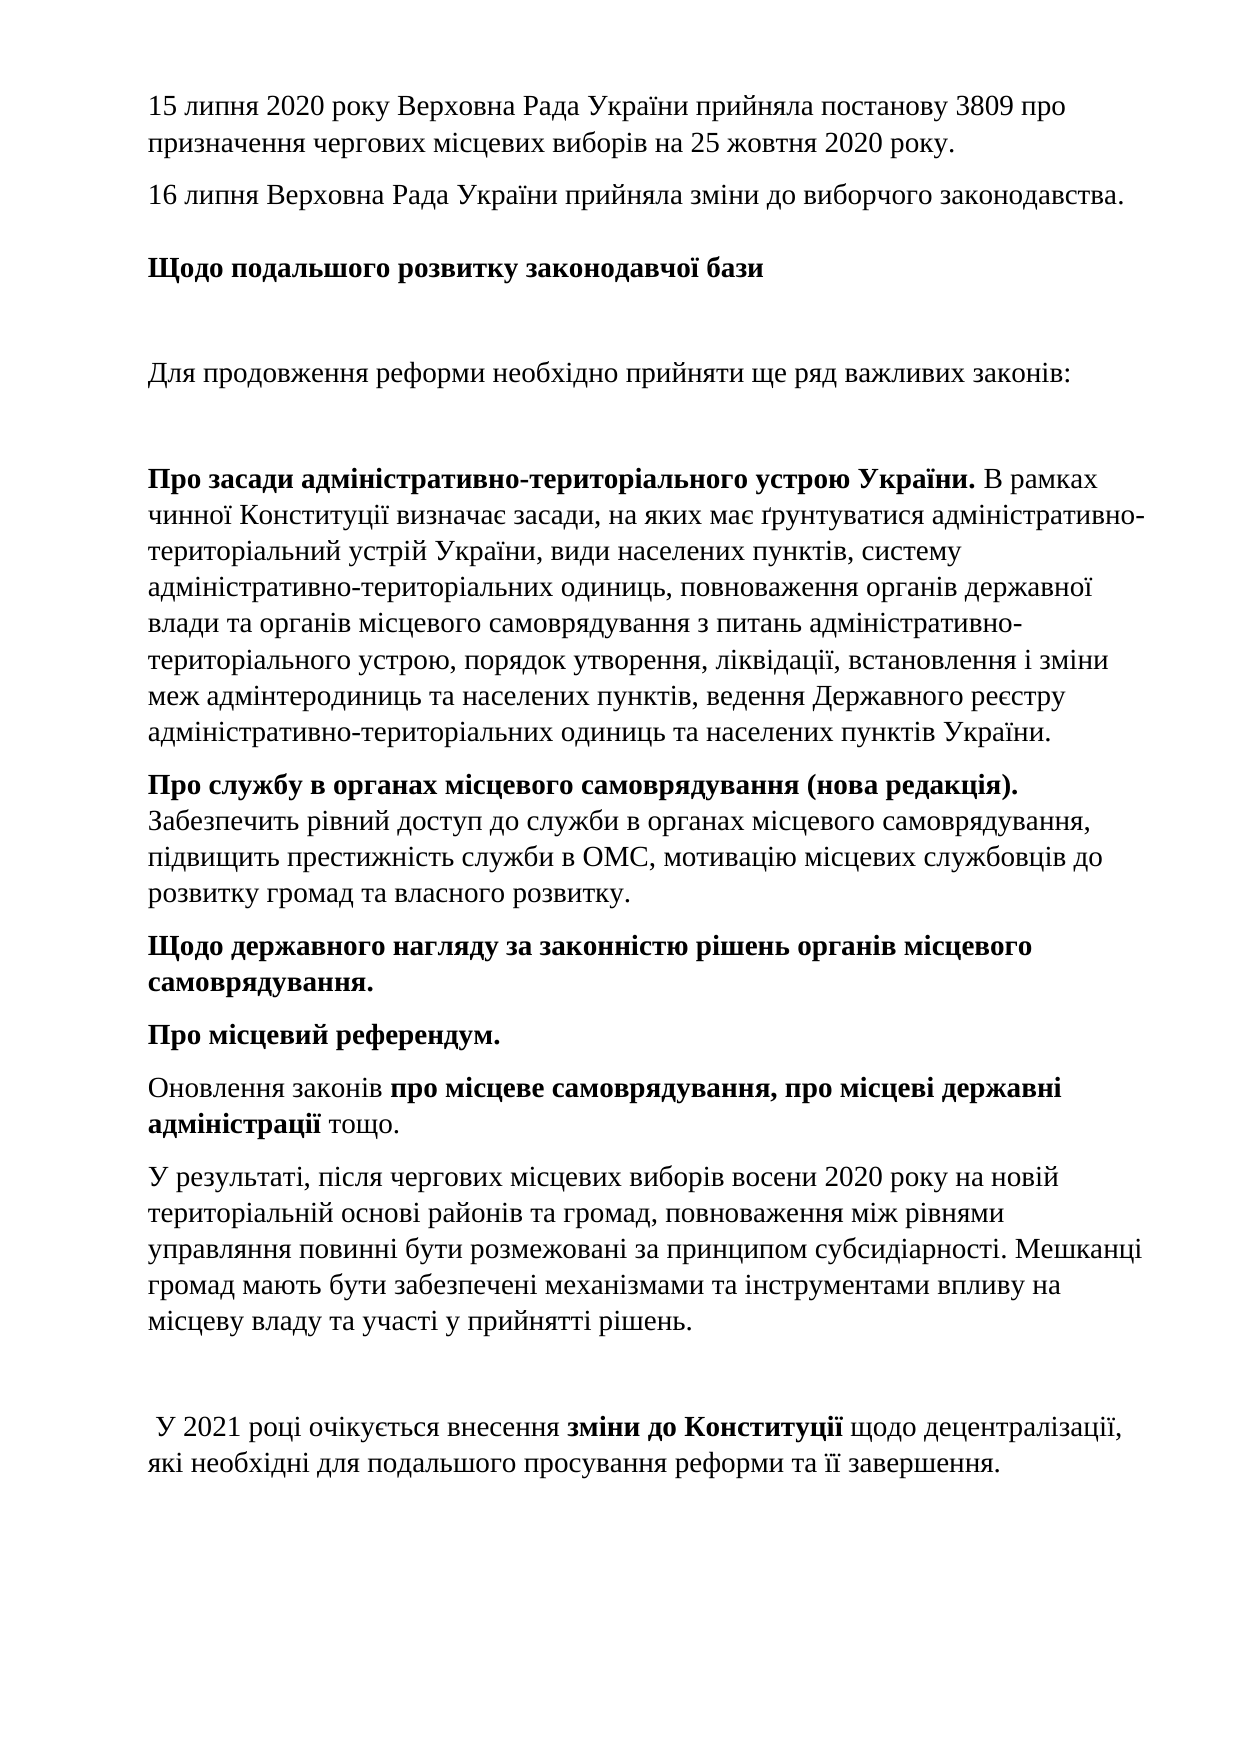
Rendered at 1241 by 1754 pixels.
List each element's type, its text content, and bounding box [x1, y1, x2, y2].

text 15 липня 2020 року Верховна Рада України прийняла постанову 3809 про призначення чергових місцевих виборів на 25 жовтня 2020 року. [148, 88, 1152, 158]
text Про службу в органах місцевого самоврядування (нова редакція). Забезпечить рівний доступ до служби в органах місцевого самоврядування, підвищить престижність служби в ОМС, мотивацію місцевих службовців до розвитку громад та власного розвитку. [148, 767, 1152, 909]
text У результаті, після чергових місцевих виборів восени 2020 року на новій територіальній основі районів та громад, повноваження між рівнями управляння повинні бути розмежовані за принципом субсидіарності. Мешканці громад мають бути забезпечені механізмами та інструментами впливу на місцеву владу та участі у прийнятті рішень. [148, 1159, 1152, 1337]
text Щодо державного нагляду за законністю рішень органів місцевого самоврядування. [148, 928, 1152, 998]
text Про місцевий референдум. [148, 1017, 1152, 1051]
text Про засади адміністративно-територіального устрою України. В рамках чинної Конституції визначає засади, на яких має ґрунтуватися адміністративно-територіальний устрій України, види населених пунктів, систему адміністративно-територіальних одиниць, повноваження органів державної влади та органів місцевого самоврядування з питань адміністративно-територіального устрою, порядок утворення, ліквідації, встановлення і зміни меж адмінтеродиниць та населених пунктів, ведення Державного реєстру адміністративно-територіальних одиниць та населених пунктів України. [148, 461, 1152, 748]
text 16 липня Верховна Рада України прийняла зміни до виборчого законодавства. Щодо подальшого розвитку законодавчої бази [148, 177, 1152, 283]
text Оновлення законів про місцеве самоврядування, про місцеві державні адміністрації тощо. [148, 1070, 1152, 1139]
text Для продовження реформи необхідно прийняти ще ряд важливих законів: [148, 355, 1152, 389]
text У 2021 році очікується внесення зміни до Конституції щодо децентралізації, які необхідні для подальшого просування реформи та її завершення. [148, 1409, 1152, 1479]
